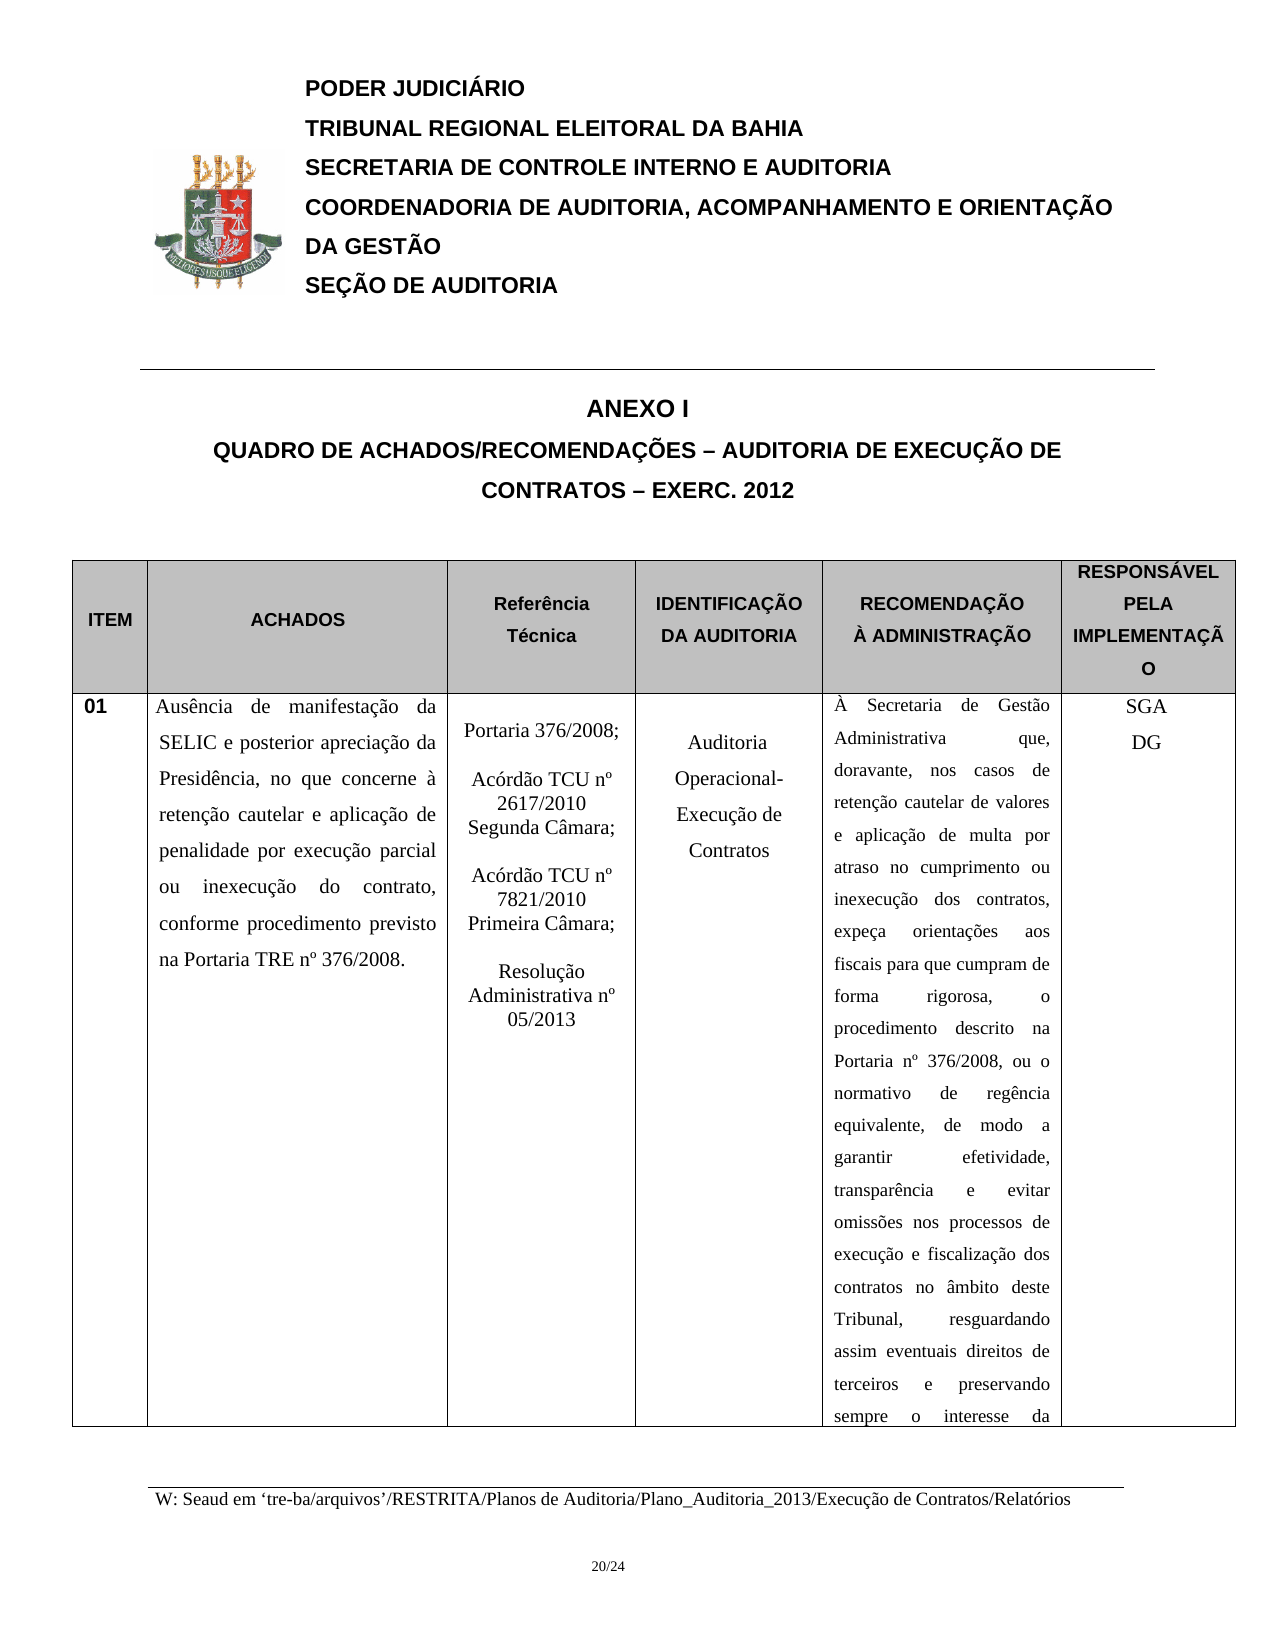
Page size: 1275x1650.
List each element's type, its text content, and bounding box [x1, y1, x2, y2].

table_header IDENTIFICAÇÃO DA AUDITORIA [636, 561, 822, 693]
table_cell Auditoria Operacional- Execução de Contratos [636, 694, 822, 1426]
table_header ITEM [73, 561, 147, 693]
table_header RESPONSÁVEL PELA IMPLEMENTAÇÃO [1062, 561, 1235, 693]
text ANEXO I [148, 394, 1127, 423]
text QUADRO DE ACHADOS/RECOMENDAÇÕES – AUDITORIA DE EXECUÇÃO DE CONTRATOS – EXERC. 2012 [148, 437, 1127, 503]
picture [152, 149, 286, 295]
table_header RECOMENDAÇÃO À ADMINISTRAÇÃO [823, 561, 1061, 693]
table_cell SGA DG [1062, 694, 1235, 1426]
table_header Referência Técnica [448, 561, 635, 693]
table_header ACHADOS [148, 561, 447, 693]
table_cell 01 [73, 694, 147, 1426]
table_cell Portaria 376/2008; Acórdão TCU nº 2617/2010 Segunda Câmara; Acórdão TCU nº 7821/2010 Primeira Câmara; Resolução Administrativa nº 05/2013 [448, 694, 635, 1426]
